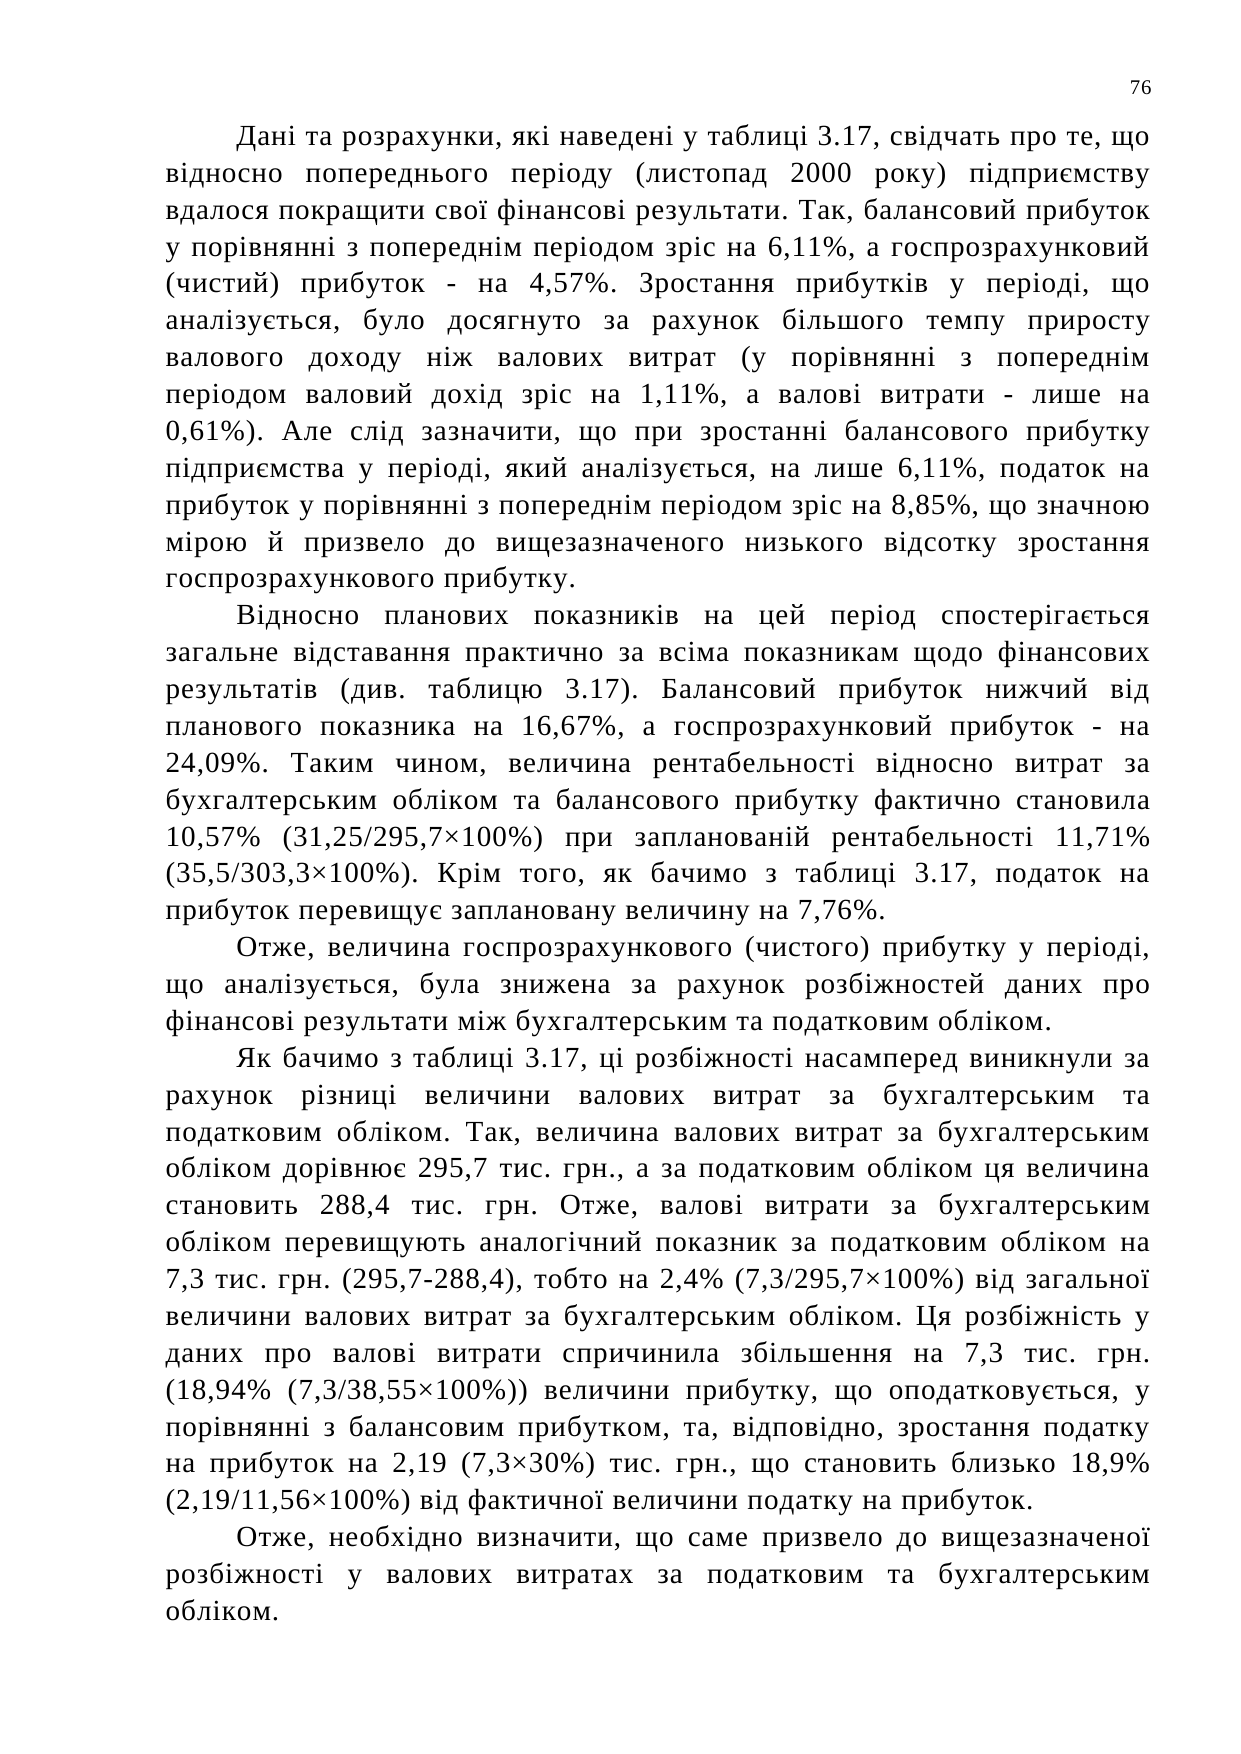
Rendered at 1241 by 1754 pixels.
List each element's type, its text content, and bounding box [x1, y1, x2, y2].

text Дані та розрахунки, які наведені у таблиці 3.17, свідчать про те, що відносно попереднього періоду (листопад 2000 року) підприємству вдалося покращити свої фінансові результати. Так, балансовий прибуток у порівнянні з попереднім періодом зріс на 6,11%, а госпрозрахунковий (чистий) прибуток - на 4,57%. Зростання прибутків у періоді, що аналізується, було досягнуто за рахунок більшого темпу приросту валового доходу ніж валових витрат (у порівнянні з попереднім періодом валовий дохід зріс на 1,11%, а валові витрати - лише на 0,61%). Але слід зазначити, що при зростанні балансового прибутку підприємства у періоді, який аналізується, на лише 6,11%, податок на прибуток у порівнянні з попереднім періодом зріс на 8,85%, що значною мірою й призвело до вищезазначеного низького відсотку зростання госпрозрахункового прибутку. [165, 118, 1152, 594]
text Відносно планових показників на цей період спостерігається загальне відставання практично за всіма показникам щодо фінансових результатів (див. таблицю 3.17). Балансовий прибуток нижчий від планового показника на 16,67%, а госпрозрахунковий прибуток - на 24,09%. Таким чином, величина рентабельності відносно витрат за бухгалтерським обліком та балансового прибутку фактично становила 10,57% (31,25/295,7×100%) при запланованій рентабельності 11,71% (35,5/303,3×100%). Крім того, як бачимо з таблиці 3.17, податок на прибуток перевищує заплановану величину на 7,76%. [165, 597, 1152, 926]
text Отже, величина госпрозрахункового (чистого) прибутку у періоді, що аналізується, була знижена за рахунок розбіжностей даних про фінансові результати між бухгалтерським та податковим обліком. [165, 929, 1152, 1037]
text Як бачимо з таблиці 3.17, ці розбіжності насамперед виникнули за рахунок різниці величини валових витрат за бухгалтерським та податковим обліком. Так, величина валових витрат за бухгалтерським обліком дорівнює 295,7 тис. грн., а за податковим обліком ця величина становить 288,4 тис. грн. Отже, валові витрати за бухгалтерським обліком перевищують аналогічний показник за податковим обліком на 7,3 тис. грн. (295,7-288,4), тобто на 2,4% (7,3/295,7×100%) від загальної величини валових витрат за бухгалтерським обліком. Ця розбіжність у даних про валові витрати спричинила збільшення на 7,3 тис. грн. (18,94% (7,3/38,55×100%)) величини прибутку, що оподатковується, у порівнянні з балансовим прибутком, та, відповідно, зростання податку на прибуток на 2,19 (7,3×30%) тис. грн., що становить близько 18,9% (2,19/11,56×100%) від фактичної величини податку на прибуток. [165, 1040, 1152, 1516]
text Отже, необхідно визначити, що саме призвело до вищезазначеної розбіжності у валових витратах за податковим та бухгалтерським обліком. [165, 1519, 1152, 1627]
